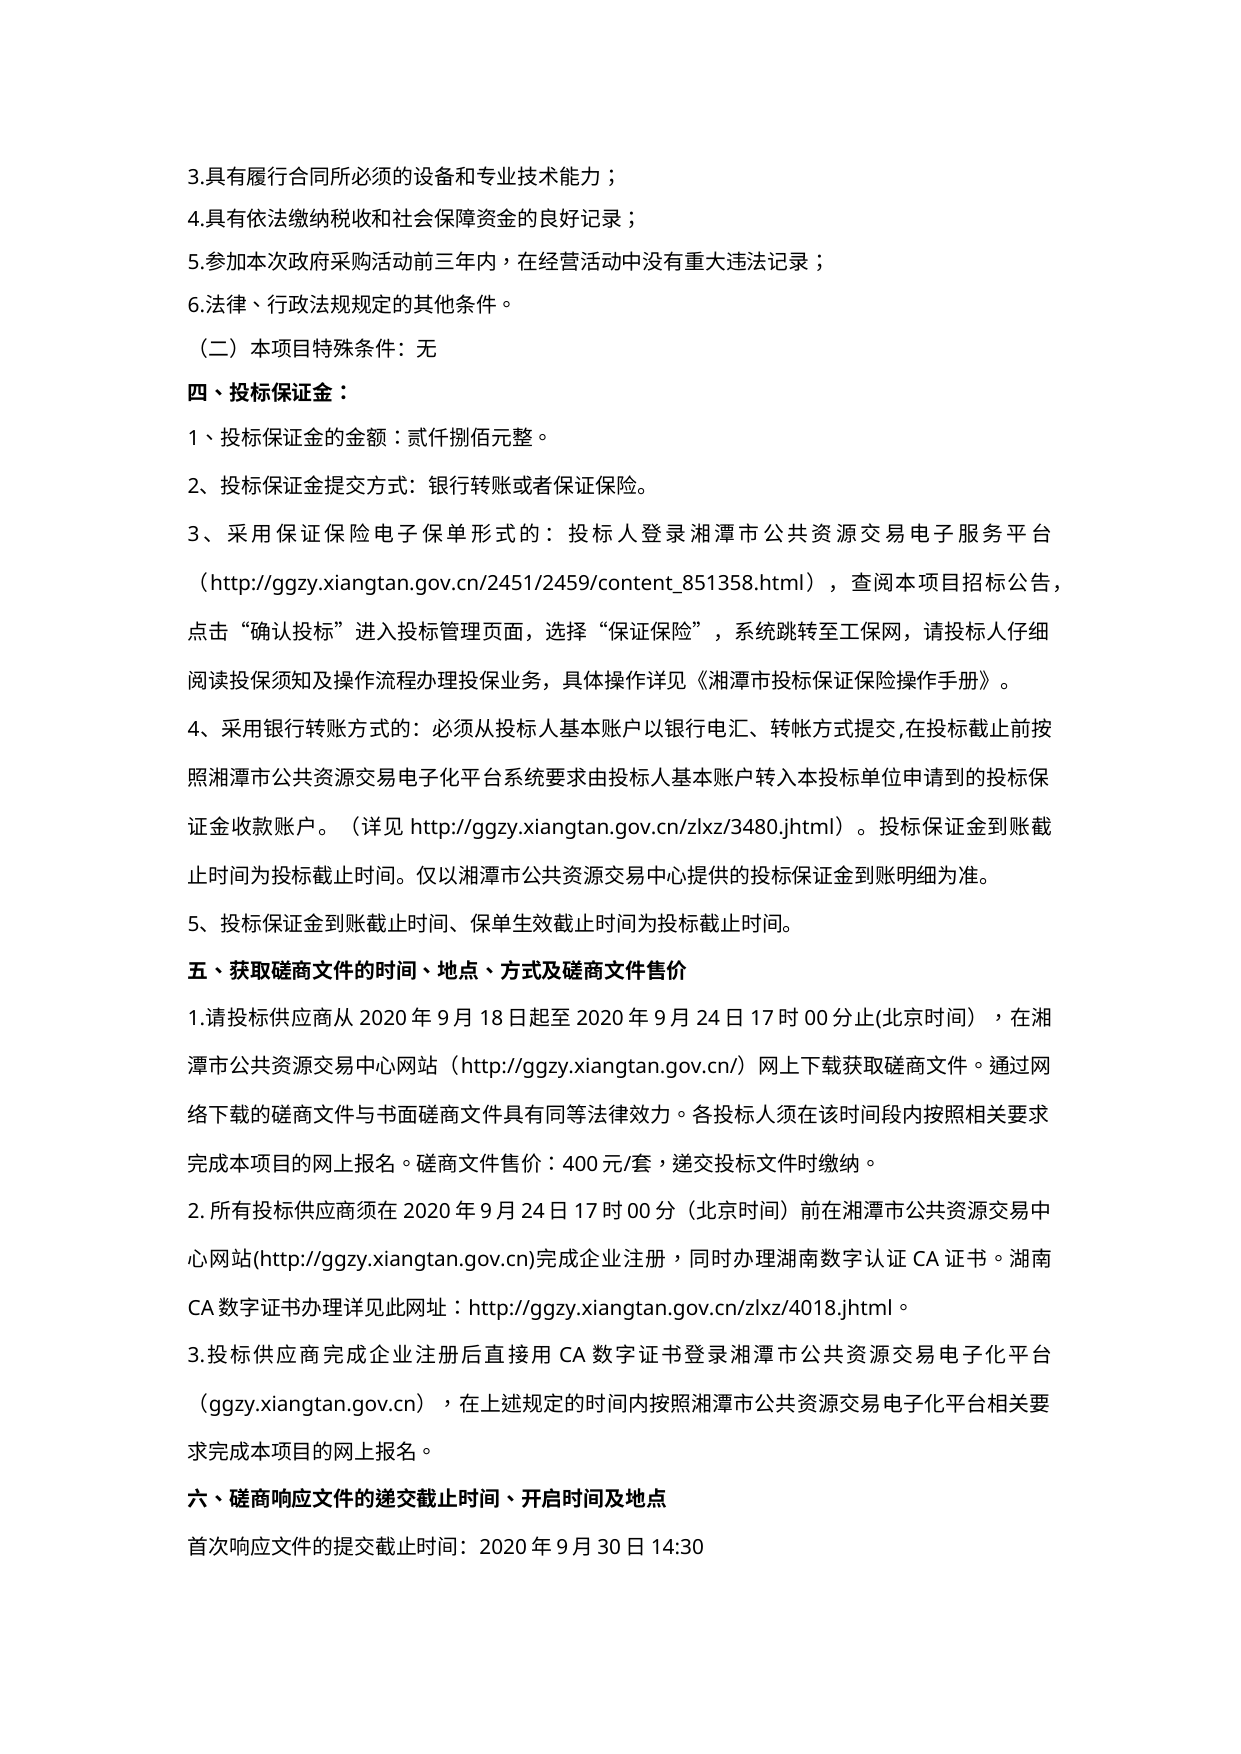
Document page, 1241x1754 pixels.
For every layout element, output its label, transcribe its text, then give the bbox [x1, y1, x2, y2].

text 3.具有履行合同所必须的设备和专业技术能力； [187, 162, 1053, 190]
text 六、磋商响应文件的递交截止时间、开启时间及地点 [187, 1482, 1053, 1515]
text 2. 所有投标供应商须在2020年9月24日17时00分（北京时间）前在湘潭市公共资源交易中心网站(http://ggzy.xiangtan.gov.cn)完成企业注册，同时办理湖南数字认证CA证书。湖南CA数字证书办理详见此网址：http://ggzy.xiangtan.gov.cn/zlxz/4018.jhtml。 [187, 1194, 1053, 1324]
text 四、投标保证金： [187, 378, 1053, 406]
text 2、投标保证金提交方式：银行转账或者保证保险。 3、采用保证保险电子保单形式的：投标人登录湘潭市公共资源交易电子服务平台（http://ggzy.xiangtan.gov.cn/2451/2459/content_851358.html），查阅本项目招标公告，点击“确认投标”进入投标管理页面，选择“保证保险”，系统跳转至工保网，请投标人仔细阅读投保须知及操作流程办理投保业务，具体操作详见《湘潭市投标保证保险操作手册》。 4、采用银行转账方式的：必须从投标人基本账户以银行电汇、转帐方式提交,在投标截止前按照湘潭市公共资源交易电子化平台系统要求由投标人基本账户转入本投标单位申请到的投标保证金收款账户。（详见http://ggzy.xiangtan.gov.cn/zlxz/3480.jhtml）。投标保证金到账截止时间为投标截止时间。仅以湘潭市公共资源交易中心提供的投标保证金到账明细为准。 5、投标保证金到账截止时间、保单生效截止时间为投标截止时间。 [187, 468, 1053, 939]
text 1、投标保证金的金额：贰仟捌佰元整。 [187, 420, 1053, 453]
text 6.法律、行政法规规定的其他条件。 [187, 290, 1053, 318]
text （二）本项目特殊条件：无 [187, 332, 1053, 363]
text 5.参加本次政府采购活动前三年内，在经营活动中没有重大违法记录； [187, 247, 1053, 276]
text 4.具有依法缴纳税收和社会保障资金的良好记录； [187, 204, 1053, 233]
text 五、获取磋商文件的时间、地点、方式及磋商文件售价 [187, 954, 1053, 987]
text 首次响应文件的提交截止时间：2020年9月30日 14:30 [187, 1529, 1053, 1561]
text 1.请投标供应商从2020年9月18日起至2020年9月24日17时00分止(北京时间），在湘潭市公共资源交易中心网站（http://ggzy.xiangtan.gov.cn/）网上下载获取磋商文件。通过网络下载的磋商文件与书面磋商文件具有同等法律效力。各投标人须在该时间段内按照相关要求完成本项目的网上报名。磋商文件售价：400元/套，递交投标文件时缴纳。 [187, 1001, 1053, 1180]
text 3.投标供应商完成企业注册后直接用CA数字证书登录湘潭市公共资源交易电子化平台（ggzy.xiangtan.gov.cn），在上述规定的时间内按照湘潭市公共资源交易电子化平台相关要求完成本项目的网上报名。 [187, 1338, 1053, 1468]
